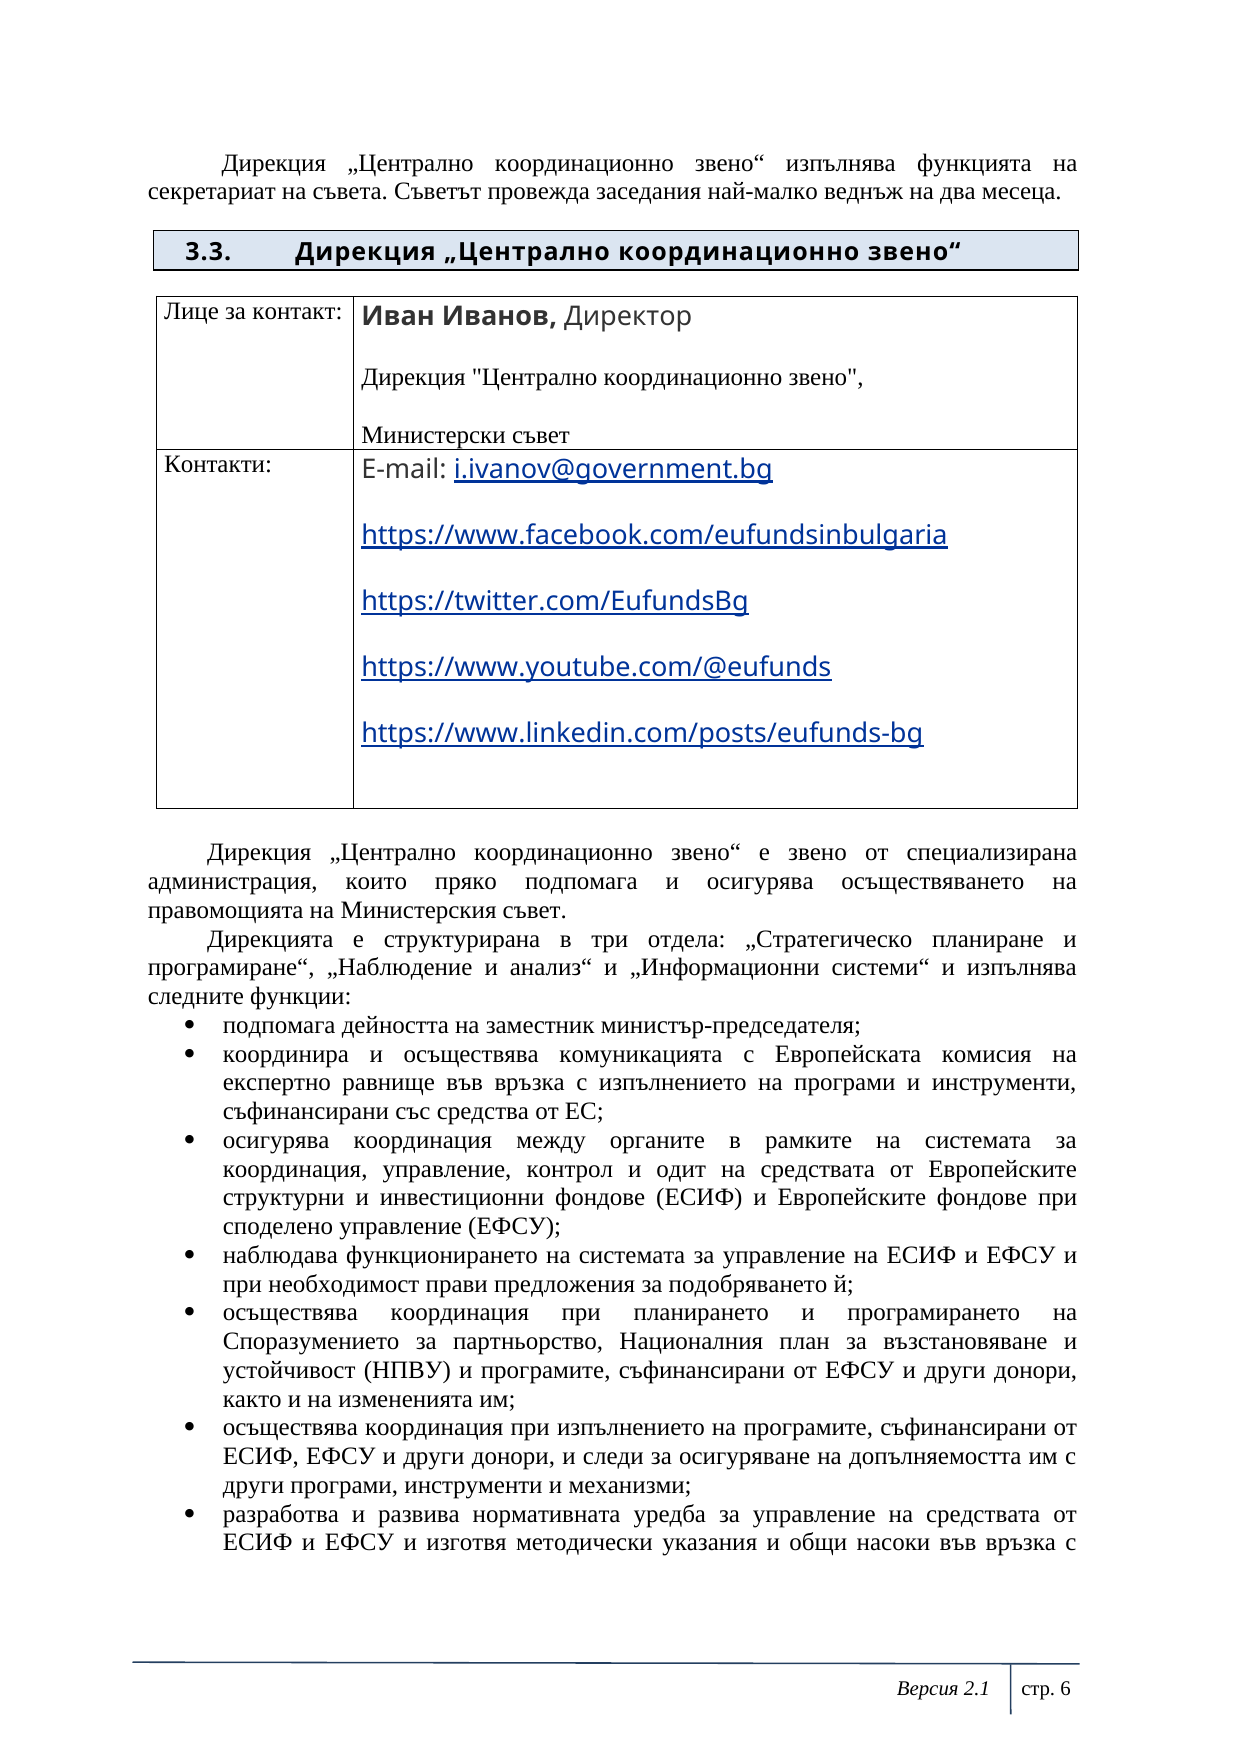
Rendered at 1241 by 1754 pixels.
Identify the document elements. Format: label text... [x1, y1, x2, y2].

list осъществява координация при планирането и програмирането на Споразумението за партньорство, Националния план за възстановяване и устойчивост (НПВУ) и програмите, съфинансирани от ЕФСУ и други донори, както и на измененията им; [185, 1297, 1078, 1412]
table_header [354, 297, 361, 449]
list осъществява координация при изпълнението на програмите, съфинансирани от ЕСИФ, ЕФСУ и други донори, и следи за осигуряване на допълняемостта им с други програми, инструменти и механизми; [185, 1412, 1078, 1499]
list наблюдава функционирането на системата за управление на ЕСИФ и ЕФСУ и при необходимост прави предложения за подобряването й; [185, 1240, 1078, 1297]
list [185, 1499, 1078, 1556]
text Дирекция „Централно координационно звено“ изпълнява функцията на секретариат на съвета. Съветът провежда заседания най-малко веднъж на два месеца. [148, 148, 1078, 205]
text Дирекцията е структурирана в три отдела: „Стратегическо планиране и програмиране“, „Наблюдение и анализ“ и „Информационни системи“ и изпълнява следните функции: [148, 924, 1078, 1010]
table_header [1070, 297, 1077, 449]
text Дирекция „Централно координационно звено“ е звено от специализирана администрация, които пряко подпомага и осигурява осъществяването на правомощията на Министерския съвет. [148, 837, 1078, 924]
list осигурява координация между органите в рамките на системата за координация, управление, контрол и одит на средствата от Европейските структурни и инвестиционни фондове (ЕСИФ) и Европейските фондове при споделено управление (ЕФСУ); [185, 1125, 1078, 1240]
table_cell Контакти: [157, 450, 353, 808]
text Дирекция „Централно координационно звено“ [154, 231, 1078, 269]
list подпомага дейността на заместник министър-председателя; [185, 1010, 1078, 1039]
list координира и осъществява комуникацията с Европейската комисия на експертно равнище във връзка с изпълнението на програми и инструменти, съфинансирани със средства от ЕС; [185, 1039, 1078, 1125]
table_header Лице за контакт: [157, 297, 353, 449]
table_cell E-mail: i.ivanov@government.bg https://www.facebook.com/eufundsinbulgaria https://twitter.com/EufundsBg https://www.youtube.com/@eufunds https://www.linkedin.com/posts/eufunds-bg [354, 450, 1077, 808]
